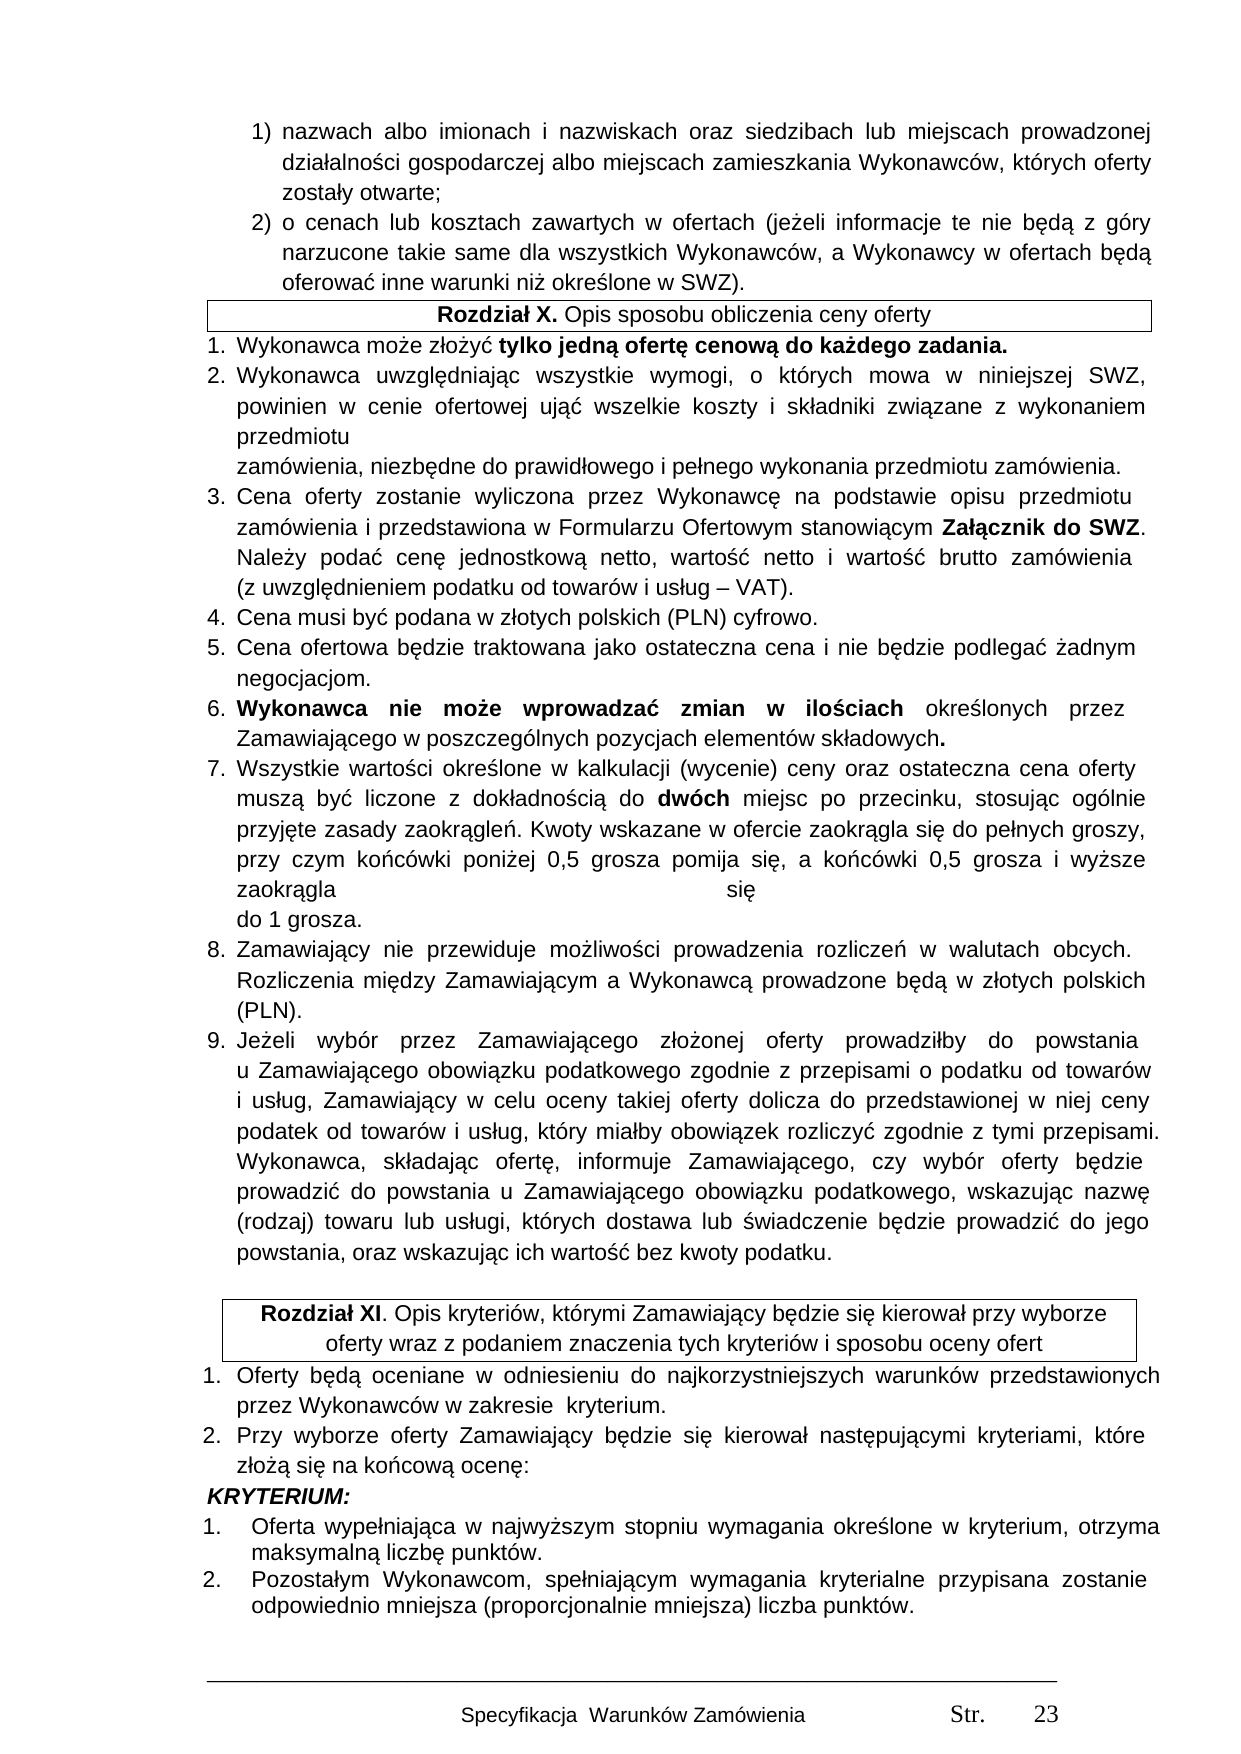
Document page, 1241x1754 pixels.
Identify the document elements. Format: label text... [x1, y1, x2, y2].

list Oferty będą oceniane w odniesieniu do najkorzystniejszych warunków przedstawionych przez Wykonawców w zakresie kryterium. [222, 1362, 1161, 1418]
table_header Rozdział XI. Opis kryteriów, którymi Zamawiający będzie się kierował przy wyborze oferty wraz z podaniem znaczenia tych kryteriów i sposobu oceny ofert [223, 1300, 1136, 1361]
list Jeżeli wybór przez Zamawiającego złożonej oferty prowadziłby do powstania u Zamawiającego obowiązku podatkowego zgodnie z przepisami o podatku od towarów i usług, Zamawiający w celu oceny takiej oferty dolicza do przedstawionej w niej ceny podatek od towarów i usług, który miałby obowiązek rozliczyć zgodnie z tymi przepisami. Wykonawca, składając ofertę, informuje Zamawiającego, czy wybór oferty będzie prowadzić do powstania u Zamawiającego obowiązku podatkowego, wskazując nazwę (rodzaj) towaru lub usługi, których dostawa lub świadczenie będzie prowadzić do jego powstania, oraz wskazując ich wartość bez kwoty podatku. [207, 1027, 1161, 1265]
list Przy wyborze oferty Zamawiający będzie się kierował następującymi kryteriami, które złożą się na końcową ocenę: [222, 1422, 1146, 1479]
list Oferta wypełniająca w najwyższym stopniu wymagania określone w kryterium, otrzyma maksymalną liczbę punktów. [222, 1513, 1161, 1566]
list Wykonawca może złożyć tylko jedną ofertę cenową do każdego zadania. [207, 332, 1161, 358]
list Cena musi być podana w złotych polskich (PLN) cyfrowo. [207, 604, 1146, 630]
list Cena oferty zostanie wyliczona przez Wykonawcę na podstawie opisu przedmiotu zamówienia i przedstawiona w Formularzu Ofertowym stanowiącym Załącznik do SWZ. Należy podać cenę jednostkową netto, wartość netto i wartość brutto zamówienia (z uwzględnieniem podatku od towarów i usług – VAT). [207, 483, 1146, 600]
text KRYTERIUM: [207, 1483, 1161, 1509]
list Wszystkie wartości określone w kalkulacji (wycenie) ceny oraz ostateczna cena oferty muszą być liczone z dokładnością do dwóch miejsc po przecinku, stosując ogólnie przyjęte zasady zaokrągleń. Kwoty wskazane w ofercie zaokrągla się do pełnych groszy, przy czym końcówki poniżej 0,5 grosza pomija się, a końcówki 0,5 grosza i wyższe zaokrągla się do 1 grosza. [207, 755, 1146, 932]
list Cena ofertowa będzie traktowana jako ostateczna cena i nie będzie podlegać żadnym negocjacjom. [207, 634, 1146, 691]
list Wykonawca uwzględniając wszystkie wymogi, o których mowa w niniejszej SWZ, powinien w cenie ofertowej ująć wszelkie koszty i składniki związane z wykonaniem przedmiotu zamówienia, niezbędne do prawidłowego i pełnego wykonania przedmiotu zamówienia. [207, 362, 1146, 479]
list nazwach albo imionach i nazwiskach oraz siedzibach lub miejscach prowadzonej działalności gospodarczej albo miejscach zamieszkania Wykonawców, których oferty zostały otwarte; [251, 118, 1152, 205]
list Zamawiający nie przewiduje możliwości prowadzenia rozliczeń w walutach obcych. Rozliczenia między Zamawiającym a Wykonawcą prowadzone będą w złotych polskich (PLN). [207, 936, 1146, 1023]
list Wykonawca nie może wprowadzać zmian w ilościach określonych przez Zamawiającego w poszczególnych pozycjach elementów składowych. [207, 695, 1146, 751]
list o cenach lub kosztach zawartych w ofertach (jeżeli informacje te nie będą z góry narzucone takie same dla wszystkich Wykonawców, a Wykonawcy w ofertach będą oferować inne warunki niż określone w SWZ). [251, 209, 1152, 296]
list Pozostałym Wykonawcom, spełniającym wymagania kryterialne przypisana zostanie odpowiednio mniejsza (proporcjonalnie mniejsza) liczba punktów. [222, 1566, 1161, 1618]
table_header Rozdział X. Opis sposobu obliczenia ceny oferty [208, 301, 1151, 331]
